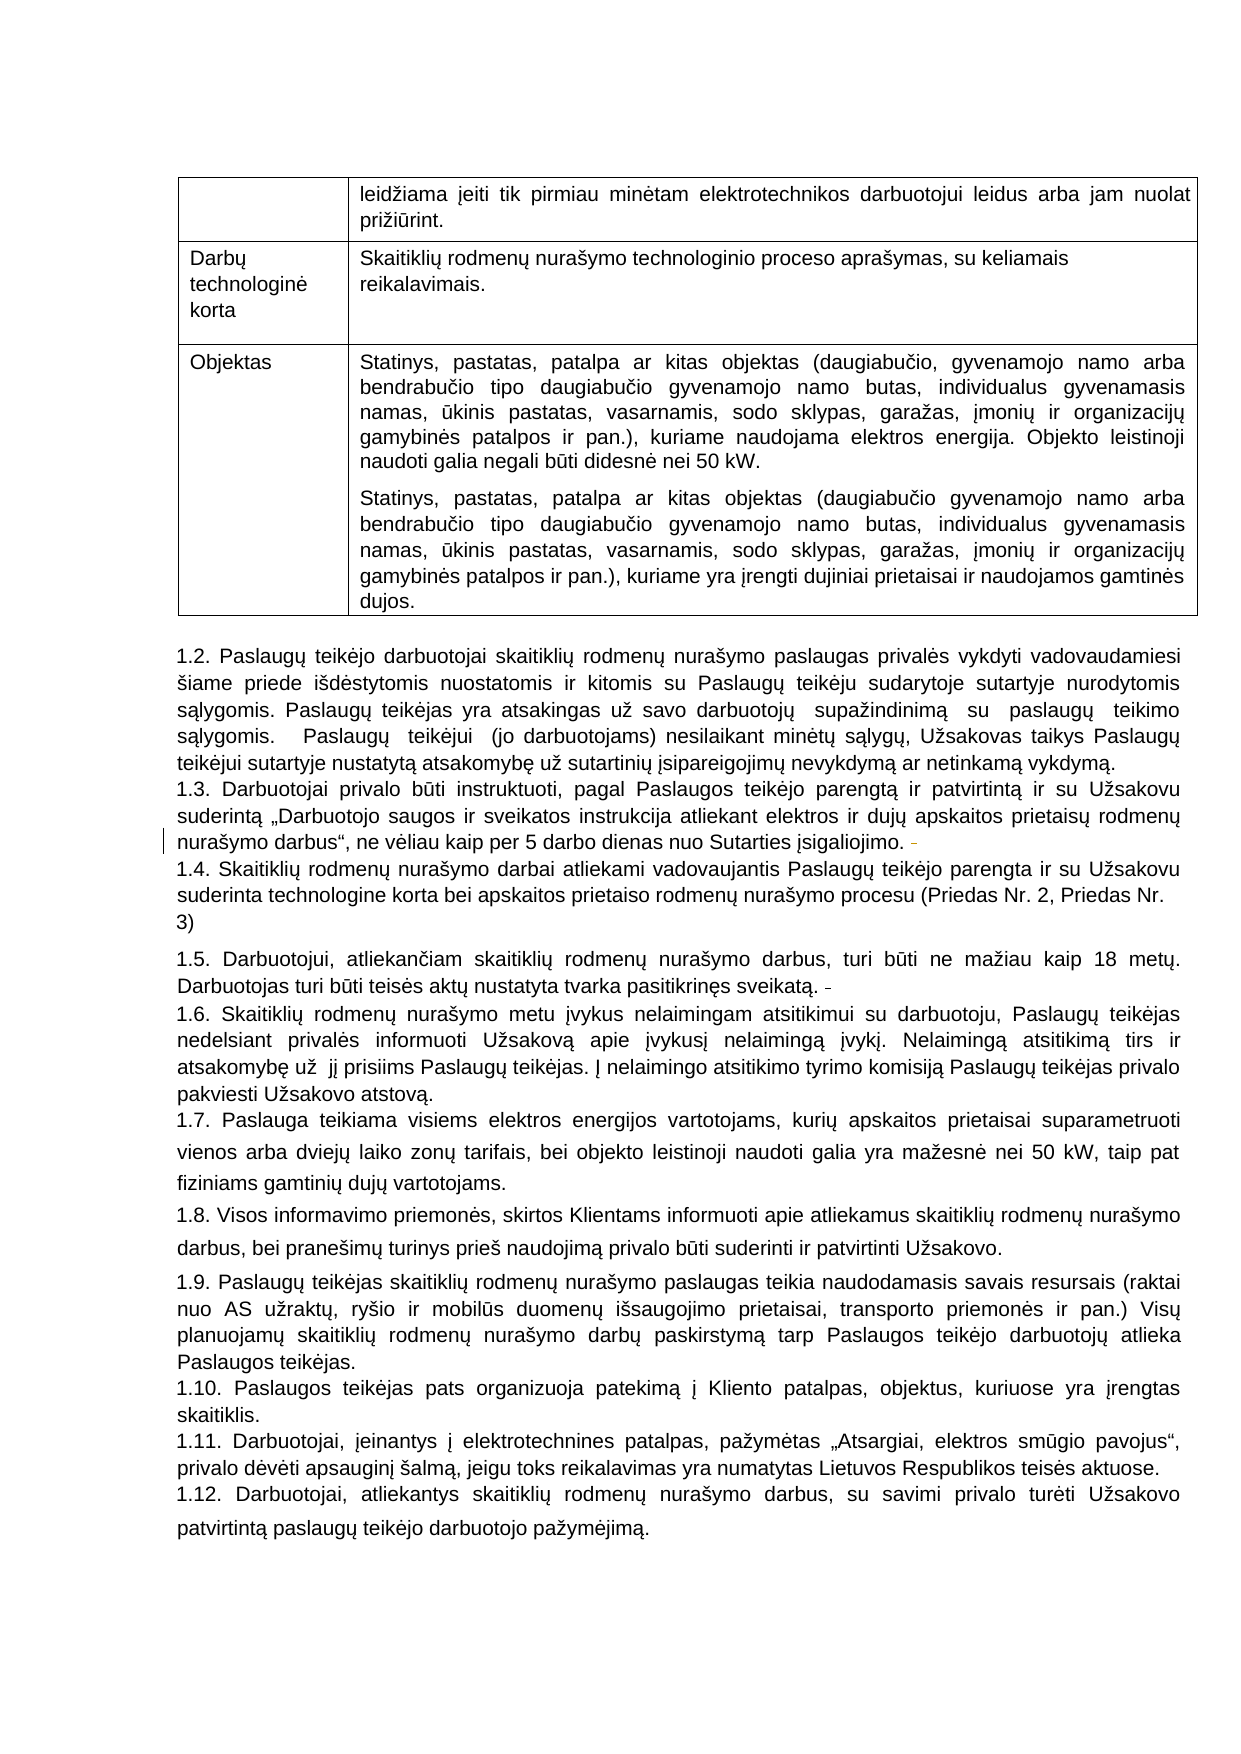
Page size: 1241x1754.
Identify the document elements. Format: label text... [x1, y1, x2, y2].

table_cell [179, 178, 348, 241]
table_cell Skaitiklių rodmenų nurašymo technologinio proceso aprašymas, su keliamais reikalavimais. [349, 242, 1197, 344]
table_cell Objektas [179, 345, 348, 615]
text 1.5. Darbuotojui, atliekančiam skaitiklių rodmenų nurašymo darbus, turi būti ne mažiau kaip 18 metų. Darbuotojas turi būti teisės aktų nustatyta tvarka pasitikrinęs sveikatą. [176, 947, 1182, 998]
text 1.11. Darbuotojai, įeinantys į elektrotechnines patalpas, pažymėtas „Atsargiai, elektros smūgio pavojus“, privalo dėvėti apsauginį šalmą, jeigu toks reikalavimas yra numatytas Lietuvos Respublikos teisės aktuose. [176, 1429, 1182, 1480]
text 1.2. Paslaugų teikėjo darbuotojai skaitiklių rodmenų nurašymo paslaugas privalės vykdyti vadovaudamiesi šiame priede išdėstytomis nuostatomis ir kitomis su Paslaugų teikėju sudarytoje sutartyje nurodytomis sąlygomis. Paslaugų teikėjas yra atsakingas už savo darbuotojų supažindinimą su paslaugų teikimo sąlygomis. Paslaugų teikėjui (jo darbuotojams) nesilaikant minėtų sąlygų, Užsakovas taikys Paslaugų teikėjui sutartyje nustatytą atsakomybę už sutartinių įsipareigojimų nevykdymą ar netinkamą vykdymą. [176, 644, 1182, 774]
text 1.12. Darbuotojai, atliekantys skaitiklių rodmenų nurašymo darbus, su savimi privalo turėti Užsakovo patvirtintą paslaugų teikėjo darbuotojo pažymėjimą. [176, 1482, 1182, 1540]
table_cell leidžiama įeiti tik pirmiau minėtam elektrotechnikos darbuotojui leidus arba jam nuolat prižiūrint. [349, 178, 1197, 241]
text 1.4. Skaitiklių rodmenų nurašymo darbai atliekami vadovaujantis Paslaugų teikėjo parengta ir su Užsakovu suderinta technologine korta bei apskaitos prietaiso rodmenų nurašymo procesu (Priedas Nr. 2, Priedas Nr. [176, 857, 1182, 907]
table_cell Statinys, pastatas, patalpa ar kitas objektas (daugiabučio, gyvenamojo namo arba bendrabučio tipo daugiabučio gyvenamojo namo butas, individualus gyvenamasis namas, ūkinis pastatas, vasarnamis, sodo sklypas, garažas, įmonių ir organizacijų gamybinės patalpos ir pan.), kuriame naudojama elektros energija. Objekto leistinoji naudoti galia negali būti didesnė nei 50 kW. Statinys, pastatas, patalpa ar kitas objektas (daugiabučio gyvenamojo namo arba bendrabučio tipo daugiabučio gyvenamojo namo butas, individualus gyvenamasis namas, ūkinis pastatas, vasarnamis, sodo sklypas, garažas, įmonių ir organizacijų gamybinės patalpos ir pan.), kuriame yra įrengti dujiniai prietaisai ir naudojamos gamtinės dujos. [349, 345, 1197, 615]
table_cell Darbų technologinė korta [179, 242, 348, 344]
text 3) [176, 910, 1182, 934]
text 1.6. Skaitiklių rodmenų nurašymo metu įvykus nelaimingam atsitikimui su darbuotoju, Paslaugų teikėjas nedelsiant privalės informuoti Užsakovą apie įvykusį nelaimingą įvykį. Nelaimingą atsitikimą tirs ir atsakomybę už jį prisiims Paslaugų teikėjas. Į nelaimingo atsitikimo tyrimo komisiją Paslaugų teikėjas privalo pakviesti Užsakovo atstovą. [176, 1002, 1182, 1105]
text 1.9. Paslaugų teikėjas skaitiklių rodmenų nurašymo paslaugas teikia naudodamasis savais resursais (raktai nuo AS užraktų, ryšio ir mobilūs duomenų išsaugojimo prietaisai, transporto priemonės ir pan.) Visų planuojamų skaitiklių rodmenų nurašymo darbų paskirstymą tarp Paslaugos teikėjo darbuotojų atlieka Paslaugos teikėjas. [176, 1270, 1182, 1373]
text 1.3. Darbuotojai privalo būti instruktuoti, pagal Paslaugos teikėjo parengtą ir patvirtintą ir su Užsakovu suderintą „Darbuotojo saugos ir sveikatos instrukcija atliekant elektros ir dujų apskaitos prietaisų rodmenų nurašymo darbus“, ne vėliau kaip per 5 darbo dienas nuo Sutarties įsigaliojimo. [176, 777, 1182, 854]
text 1.8. Visos informavimo priemonės, skirtos Klientams informuoti apie atliekamus skaitiklių rodmenų nurašymo darbus, bei pranešimų turinys prieš naudojimą privalo būti suderinti ir patvirtinti Užsakovo. [176, 1203, 1182, 1260]
text 1.10. Paslaugos teikėjas pats organizuoja patekimą į Kliento patalpas, objektus, kuriuose yra įrengtas skaitiklis. [176, 1376, 1182, 1427]
text 1.7. Paslauga teikiama visiems elektros energijos vartotojams, kurių apskaitos prietaisai suparametruoti vienos arba dviejų laiko zonų tarifais, bei objekto leistinoji naudoti galia yra mažesnė nei 50 kW, taip pat fiziniams gamtinių dujų vartotojams. [176, 1108, 1182, 1195]
